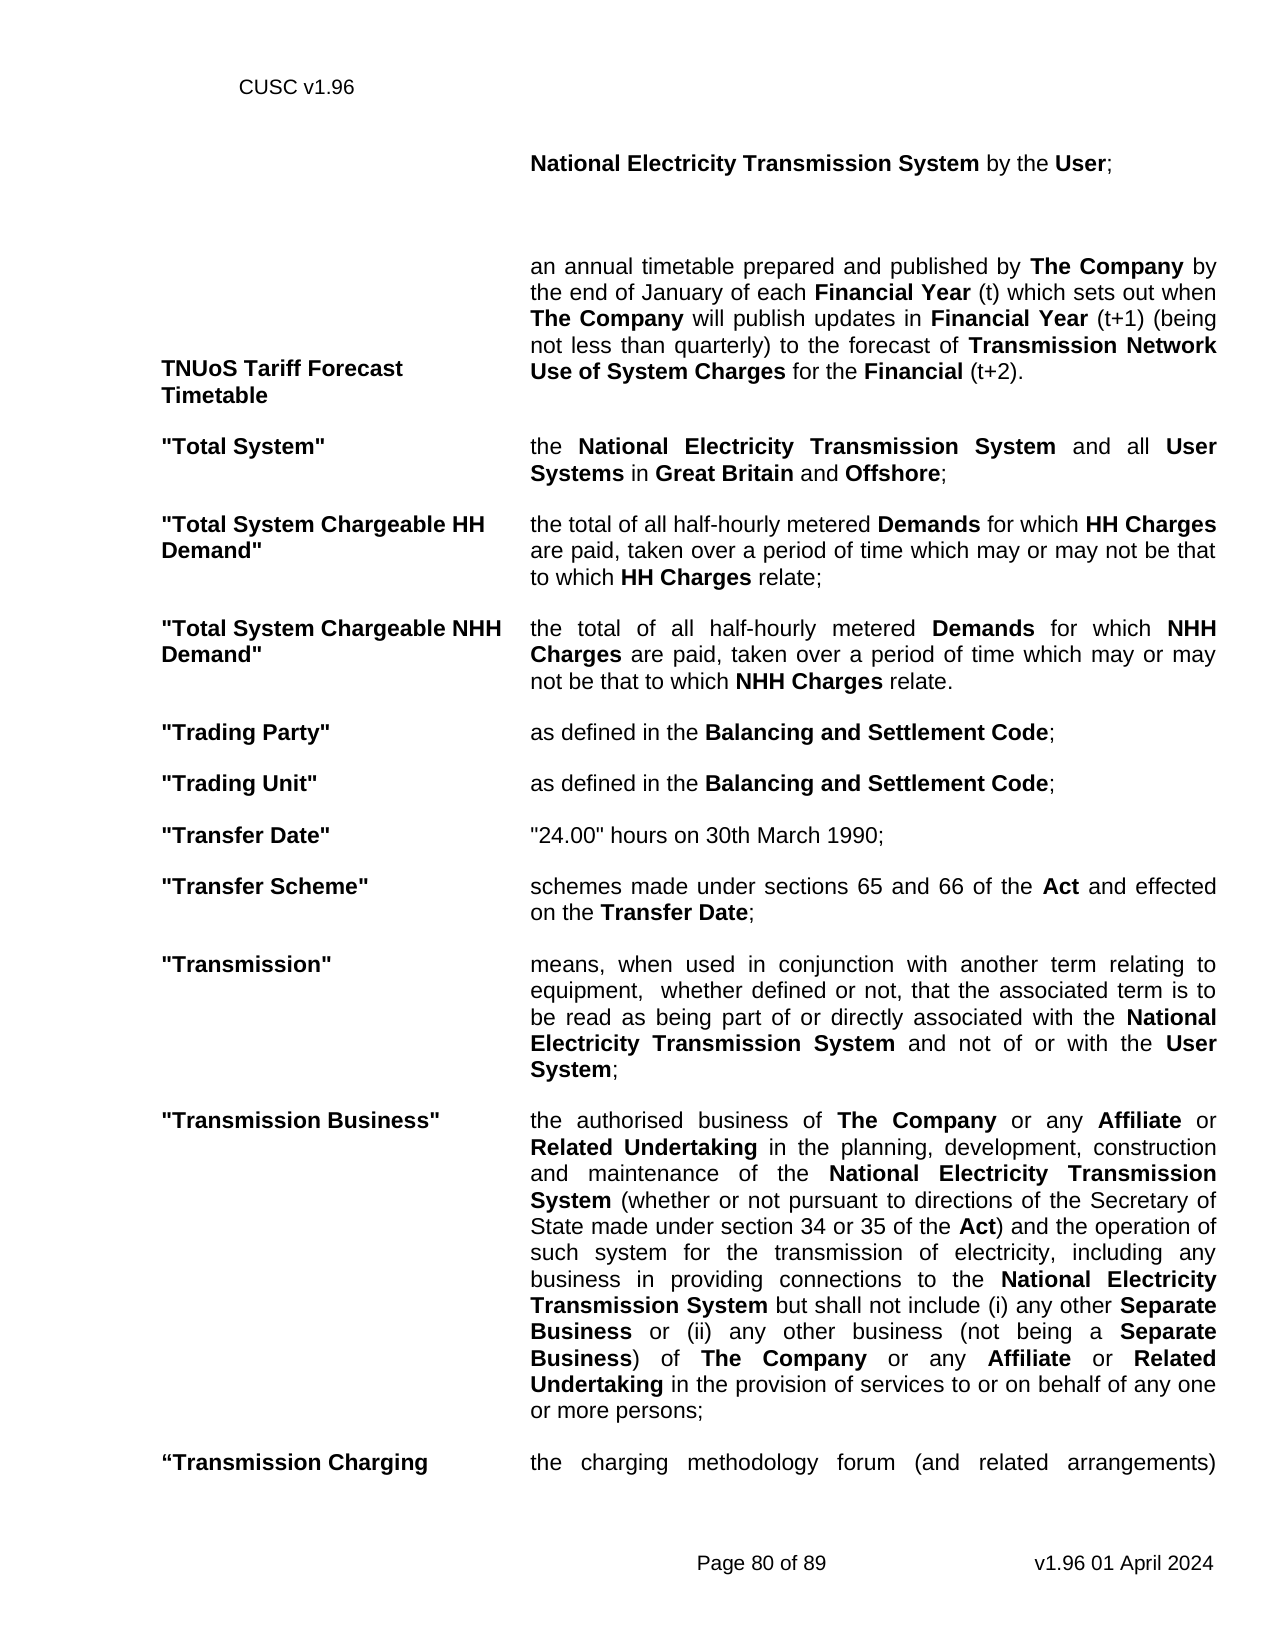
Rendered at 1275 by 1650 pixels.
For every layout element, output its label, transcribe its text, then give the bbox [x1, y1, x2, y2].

table_cell schemes made under sections 65 and 66 of the Act and effected on the Transfer Date; [519, 873, 1228, 951]
table_cell "Transfer Date" [150, 822, 519, 873]
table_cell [150, 150, 519, 433]
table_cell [519, 1449, 1228, 1475]
table_cell the authorised business of The Company or any Affiliate or Related Undertaking in the planning, development, construction and maintenance of the National Electricity Transmission System (whether or not pursuant to directions of the Secretary of State made under section 34 or 35 of the Act) and the operation of such system for the transmission of electricity, including any business in providing connections to the National Electricity Transmission System but shall not include (i) any other Separate Business or (ii) any other business (not being a Separate Business) of The Company or any Affiliate or Related Undertaking in the provision of services to or on behalf of any one or more persons; [519, 1108, 1228, 1449]
table_cell as defined in the Balancing and Settlement Code; [519, 719, 1228, 770]
table_cell "Total System Chargeable HH Demand" [150, 511, 519, 615]
table_cell "Trading Unit" [150, 770, 519, 822]
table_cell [150, 1449, 519, 1475]
table_cell the total of all half-hourly metered Demands for which NHH Charges are paid, taken over a period of time which may or may not be that to which NHH Charges relate. [519, 615, 1228, 719]
table_cell "Trading Party" [150, 719, 519, 770]
table_cell "Total System" [150, 433, 519, 511]
table_cell "Transfer Scheme" [150, 873, 519, 951]
table_cell "Transmission Business" [150, 1108, 519, 1449]
table_cell "24.00" hours on 30th March 1990; [519, 822, 1228, 873]
table_cell as defined in the Balancing and Settlement Code; [519, 770, 1228, 822]
table_cell means, when used in conjunction with another term relating to equipment, whether defined or not, that the associated term is to be read as being part of or directly associated with the National Electricity Transmission System and not of or with the User System; [519, 951, 1228, 1107]
table_cell "Total System Chargeable NHH Demand" [150, 615, 519, 719]
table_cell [519, 150, 1228, 433]
table_cell the National Electricity Transmission System and all User Systems in Great Britain and Offshore; [519, 433, 1228, 511]
table_cell "Transmission" [150, 951, 519, 1107]
table_cell the total of all half-hourly metered Demands for which HH Charges are paid, taken over a period of time which may or may not be that to which HH Charges relate; [519, 511, 1228, 615]
